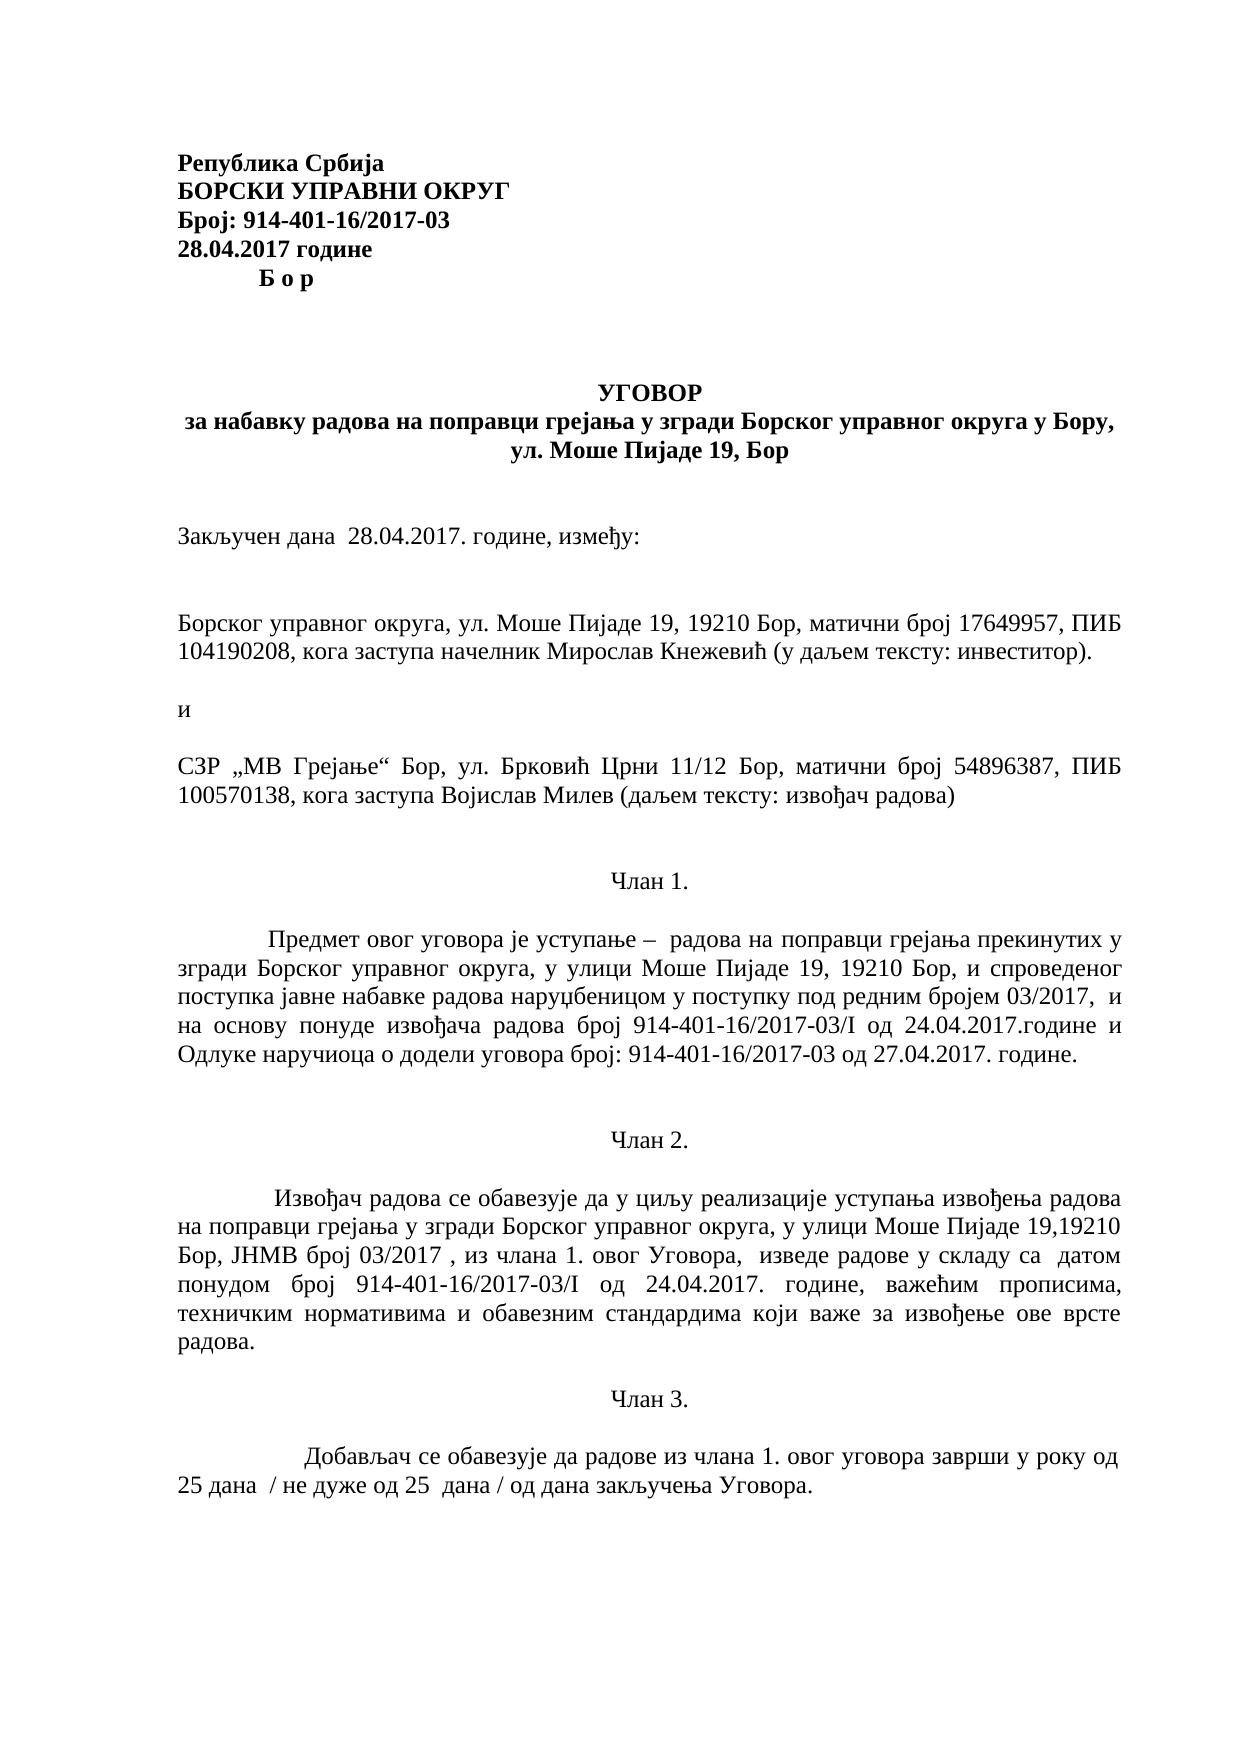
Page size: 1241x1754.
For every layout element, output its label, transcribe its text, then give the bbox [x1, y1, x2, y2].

text Закључен дана 28.04.2017. године, између: [177, 521, 1122, 550]
text УГОВОР [177, 378, 1122, 406]
text Република Србија [177, 148, 1122, 176]
text Члан 1. [177, 866, 1122, 895]
text за набавку радовa на поправци грејања у згради Борског управног округа у Бору, ул. Моше Пијаде 19, Бор [177, 406, 1122, 493]
text Број: 914-401-16/2017-03 [177, 205, 1122, 234]
text Предмет овог уговора је уступање – радова на поправци грејања прекинутих у згради Борског управног округа, у улици Моше Пијаде 19, 19210 Бор, и спроведеног поступка јавне набавке радова наруџбеницом у поступку под редним бројем 03/2017, и на основу понуде извођача радова број 914-401-16/2017-03/I од 24.04.2017.године и Одлуке наручиоца о додели уговора број: 914-401-16/2017-03 од 27.04.2017. године. [177, 924, 1122, 1068]
text Члан 3. [177, 1384, 1122, 1413]
text Б о р [177, 263, 1122, 291]
text БОРСКИ УПРАВНИ ОКРУГ [177, 176, 1122, 205]
text 28.04.2017 године [177, 234, 1122, 263]
text Члан 2. [177, 1125, 1122, 1154]
text Извођач радова се обавезује да у циљу реализације уступања извођења радова на поправци грејања у згради Борског управног округа, у улици Моше Пијаде 19,19210 Бор, ЈНМВ број 03/2017 , из члана 1. овог Уговора, изведе радове у складу са датом понудом број 914-401-16/2017-03/I oд 24.04.2017. године, важећим прописима, техничким нормативима и обавезним стандардима који важе за извођење ове врсте радова. [177, 1183, 1122, 1355]
text и [177, 694, 1122, 723]
text Добављач се обавезује да радове из члана 1. овог уговора заврши у року од 25 дана / не дуже од 25 дана / од дана закључења Уговора. [177, 1441, 1122, 1499]
text Борског управног округа, ул. Моше Пијаде 19, 19210 Бор, матични број 17649957, ПИБ 104190208, кога заступа начелник Мирослав Кнежевић (у даљем тексту: инвеститор). [177, 608, 1122, 665]
text СЗР „МВ Грејање“ Бор, ул. Брковић Црни 11/12 Бор, матични број 54896387, ПИБ 100570138, кога заступа Војислав Милев (даљем тексту: извођач радова) [177, 751, 1122, 809]
